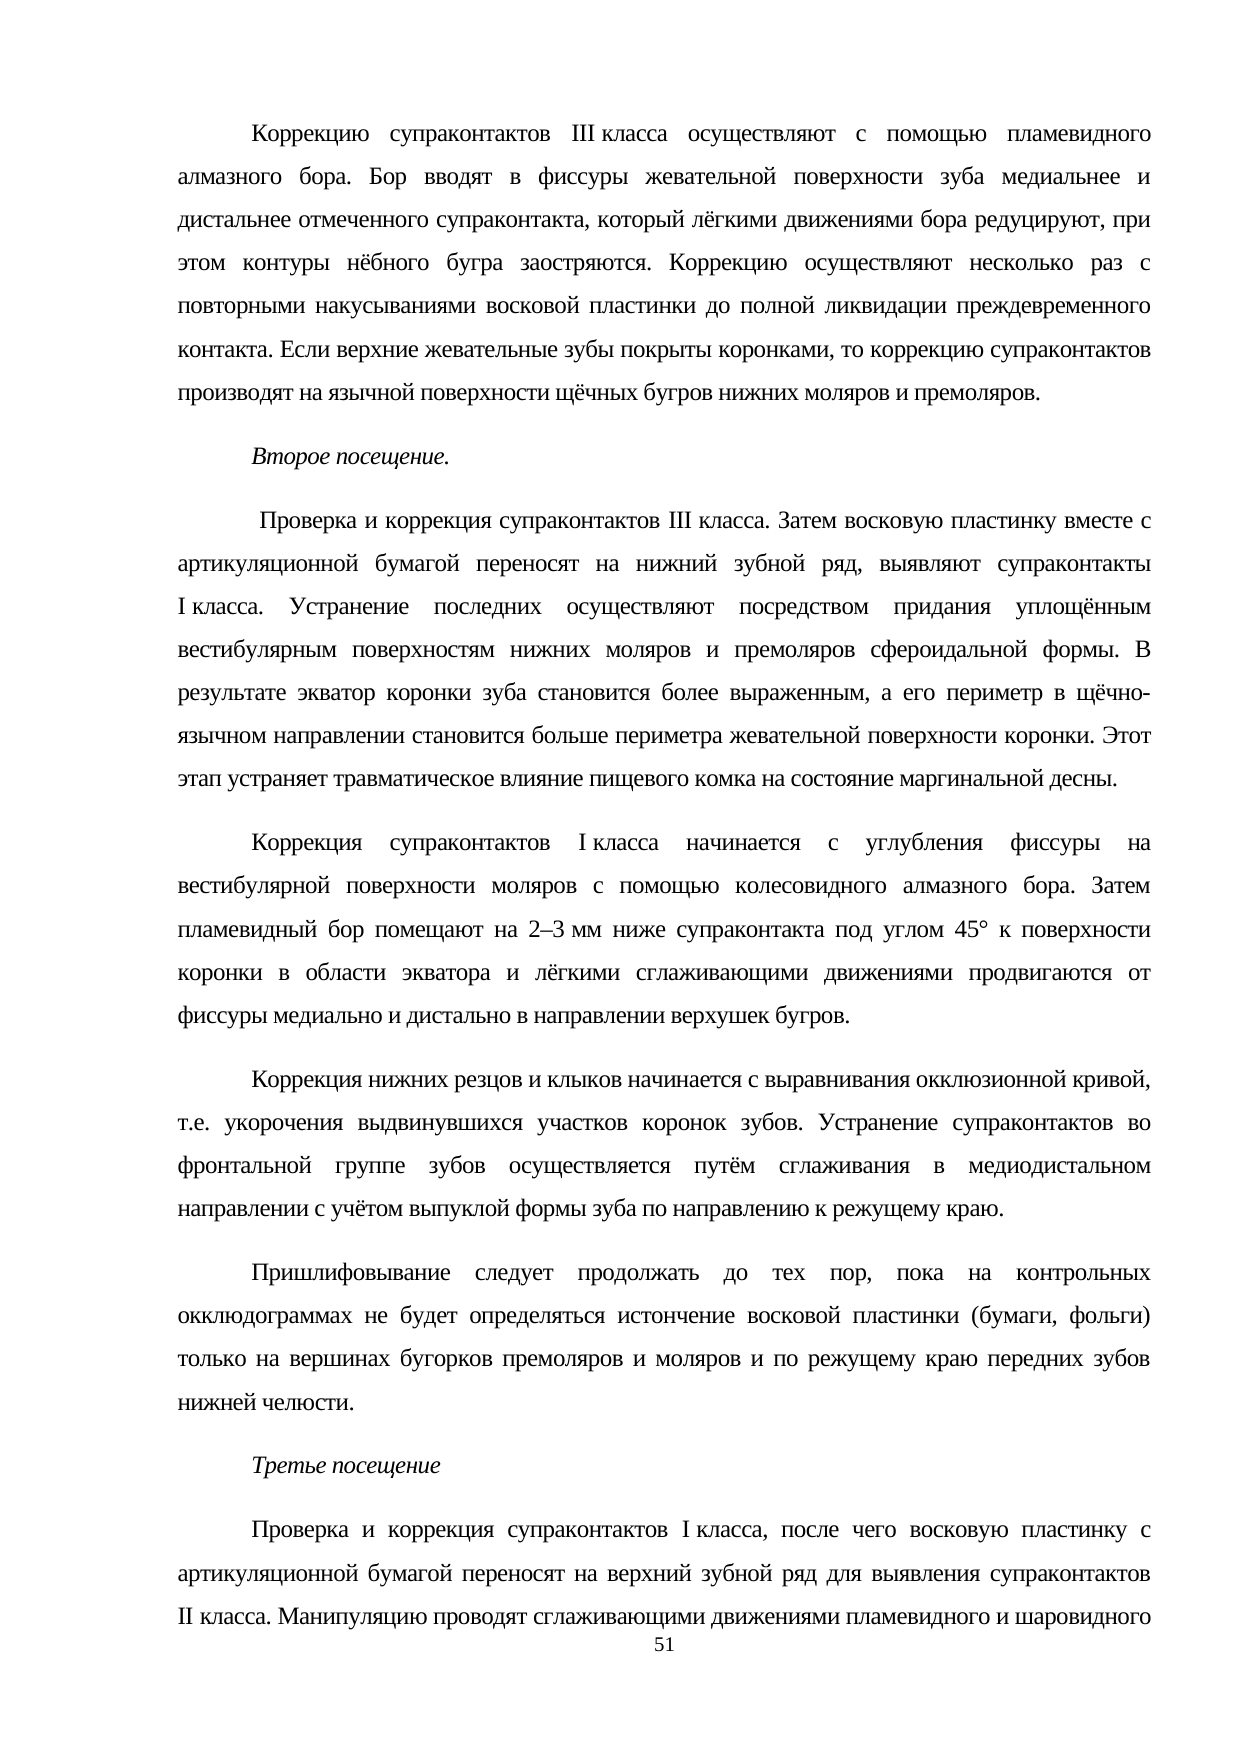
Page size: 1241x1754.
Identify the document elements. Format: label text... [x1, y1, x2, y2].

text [177, 1514, 1152, 1629]
text Второе посещение. [177, 441, 1152, 469]
text Ы Вёрстка! Вставить рисунок ris_FIP_16-6 ЫКоррекция нижних резцов и клыков начинается с выравнивания окклюзионной кривой, т.е. укорочения выдвинувшихся участков коронок зубов. Устранение супраконтактов во фронтальной группе зубов осуществляется путём сглаживания в медиодистальном направлении с учётом выпуклой формы зуба по направлению к режущему краю. [177, 1064, 1152, 1222]
text Коррекцию супраконтактов III класса осуществляют с помощью пламевидного алмазного бора. Бор вводят в фиссуры жевательной поверхности зуба медиальнее и дистальнее отмеченного супраконтакта, который лёгкими движениями бора редуцируют, при этом контуры нёбного бугра заостряются. Коррекцию осуществляют несколько раз с повторными накусываниями восковой пластинки до полной ликвидации преждевременного контакта. Если верхние жевательные зубы покрыты коронками, то коррекцию супраконтактов производят на язычной поверхности щёчных бугров нижних моляров и премоляров. [177, 118, 1152, 406]
text Коррекция супраконтактов I класса начинается с углубления фиссуры на вестибулярной поверхности моляров с помощью колесовидного алмазного бора. Затем пламевидный бор помещают на 2–3 мм ниже супраконтакта под углом 45° к поверхности коронки в области экватора и лёгкими сглаживающими движениями продвигаются от фиссуры медиально и дистально в направлении верхушек бугров. [177, 827, 1152, 1029]
text Третье посещение [177, 1451, 1152, 1479]
text Пришлифовывание следует продолжать до тех пор, пока на контрольных окклюдограммах не будет определяться истончение восковой пластинки (бумаги, фольги) только на вершинах бугорков премоляров и моляров и по режущему краю передних зубов нижней челюсти. [177, 1257, 1152, 1415]
text Проверка и коррекция супраконтактов III класса. Затем восковую пластинку вместе с артикуляционной бумагой переносят на нижний зубной ряд, выявляют супраконтакты I класса. Устранение последних осуществляют посредством придания уплощённым вестибулярным поверхностям нижних моляров и премоляров сфероидальной формы. В результате экватор коронки зуба становится более выраженным, а его периметр в щёчно-язычном направлении становится больше периметра жевательной поверхности коронки. Этот этап устраняет травматическое влияние пищевого комка на состояние маргинальной десны. [177, 505, 1152, 792]
